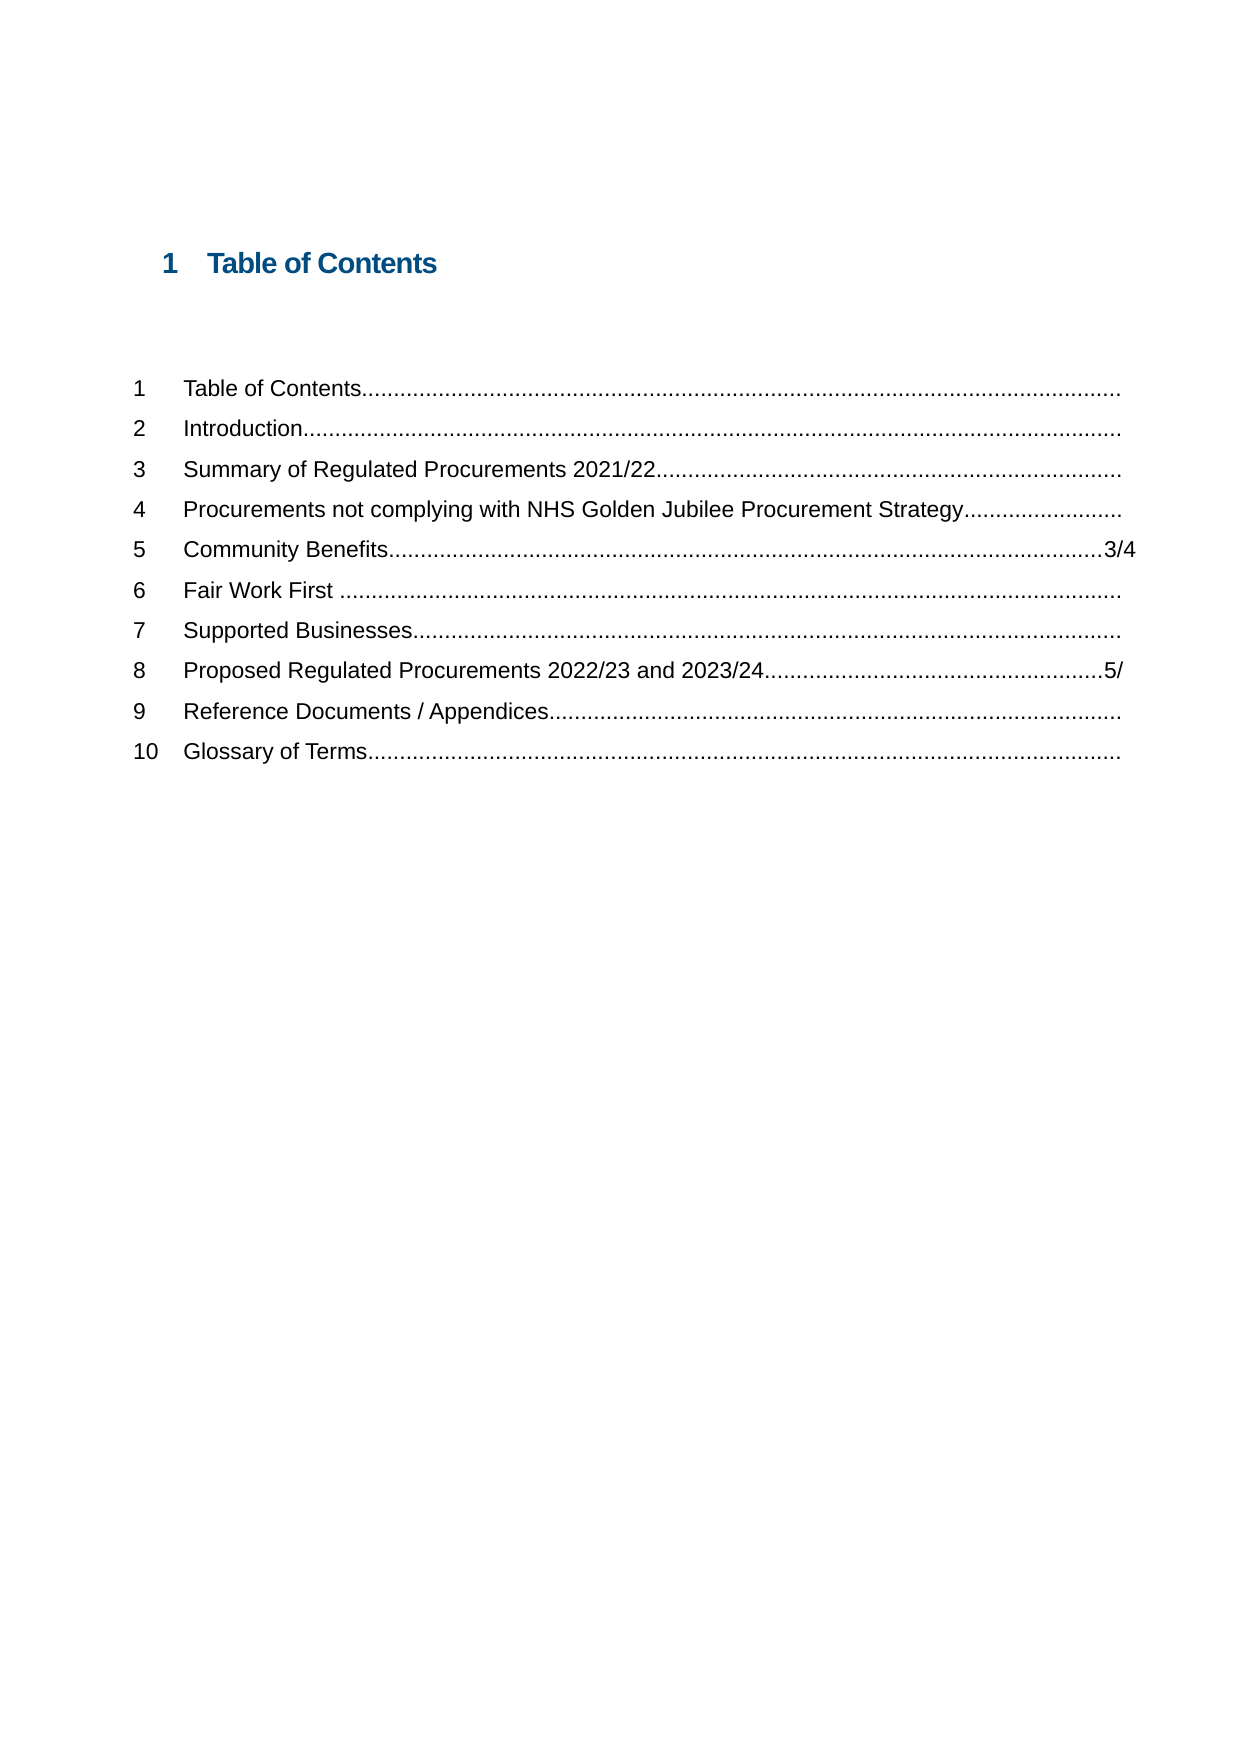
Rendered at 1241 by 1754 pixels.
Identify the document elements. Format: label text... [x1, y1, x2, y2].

text 9 Reference Documents / Appendices 6 [133, 698, 1107, 724]
text 6 Fair Work First 4 [133, 577, 1107, 603]
text 5 Community Benefits 3/4 [133, 536, 1107, 563]
text 3 Summary of Regulated Procurements 2021/22 3 [133, 456, 1107, 482]
text 4 Procurements not complying with NHS Golden Jubilee Procurement Strategy 3 [133, 496, 1107, 522]
text 7 Supported Businesses 5 [133, 617, 1107, 643]
text 1 Table of Contents 1 [133, 375, 1107, 401]
text 8 Proposed Regulated Procurements 2022/23 and 2023/24 5/6 [133, 657, 1107, 684]
text 2 Introduction 2 [133, 415, 1107, 442]
text 10 Glossary of Terms 6 [133, 738, 1107, 764]
subtitle Table of Contents [162, 247, 1107, 280]
